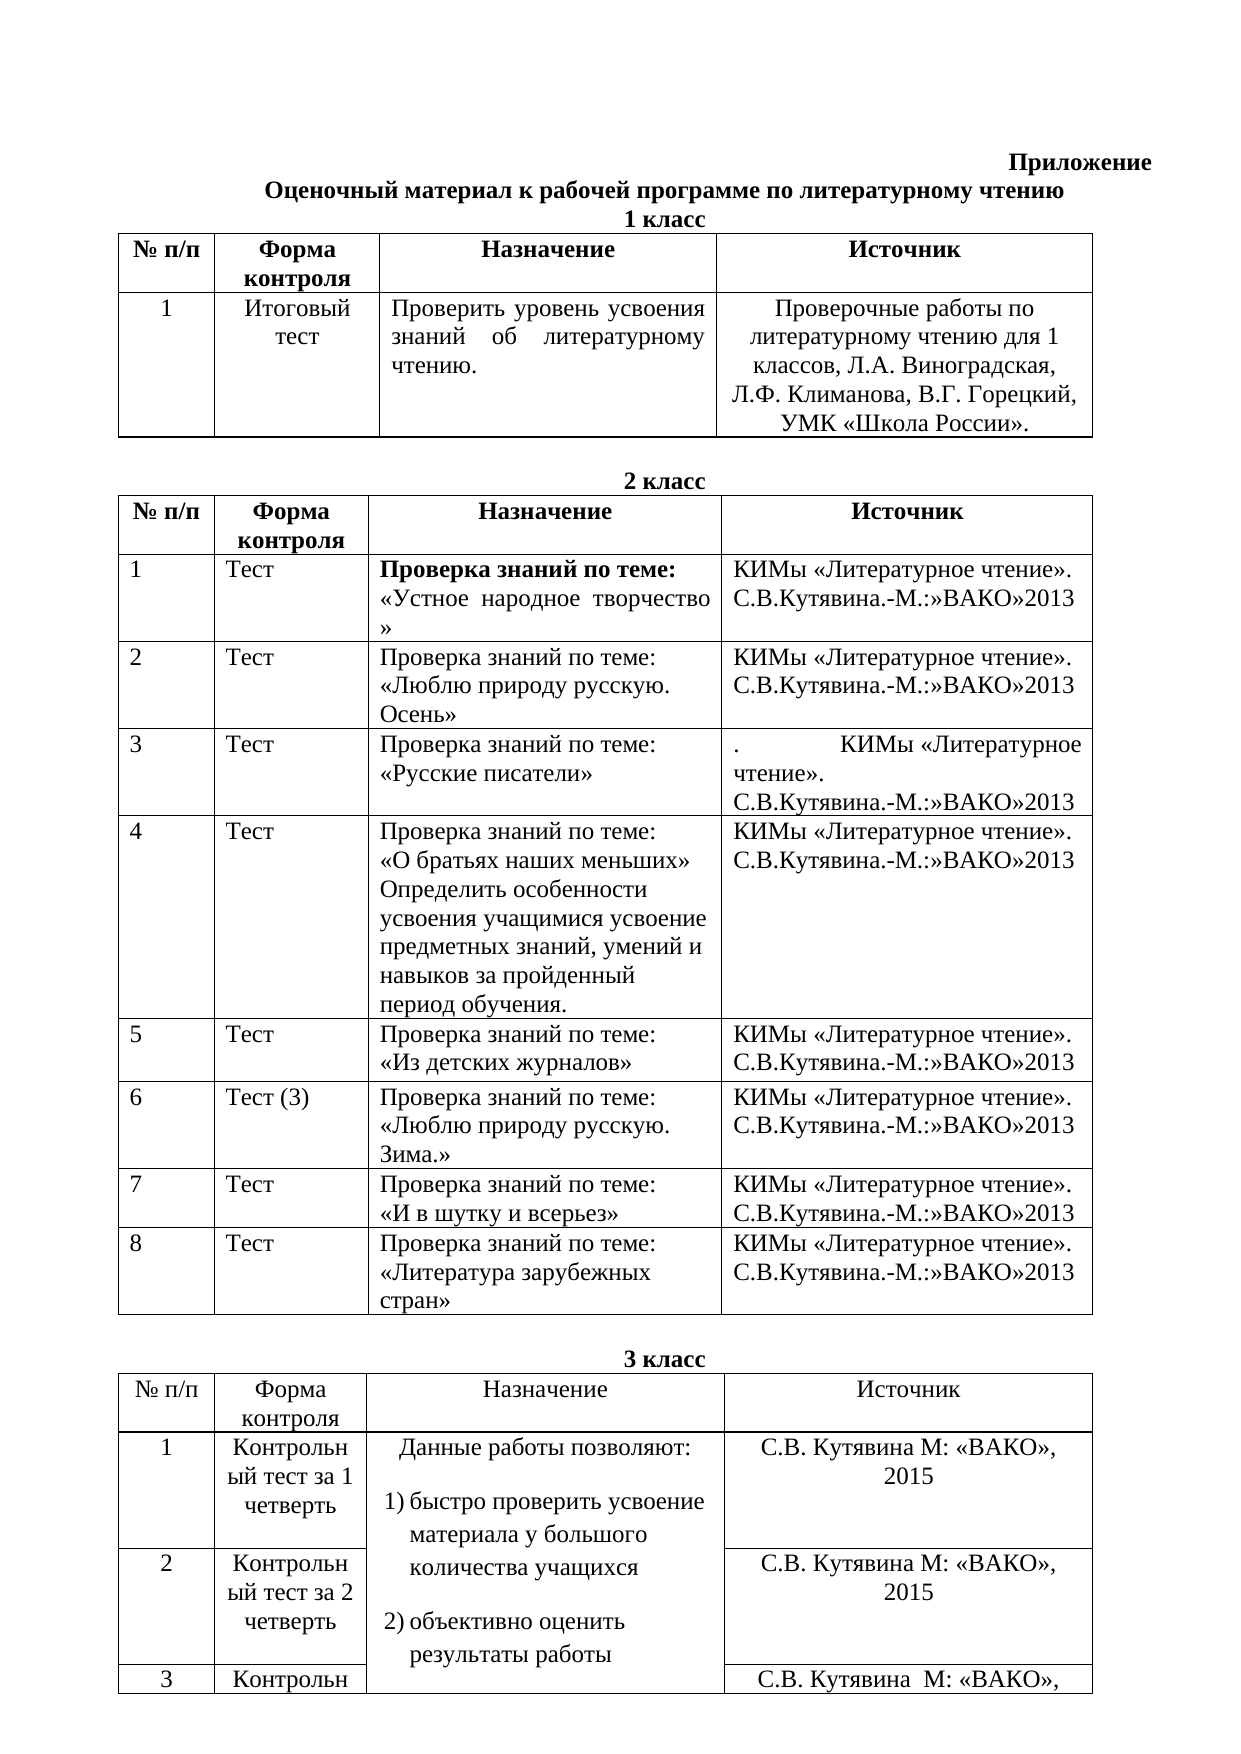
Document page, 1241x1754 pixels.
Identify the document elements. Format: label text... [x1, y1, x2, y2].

table_cell КИМы «Литературное чтение». С.В.Кутявина.-М.:»ВАКО»2013 [722, 1228, 1092, 1314]
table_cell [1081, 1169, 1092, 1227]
table_header Источник [717, 234, 1092, 292]
table_cell Тест [215, 1228, 368, 1314]
table_cell 2 [119, 642, 214, 728]
table_cell Проверка знаний по теме: «Русские писатели» [369, 729, 721, 815]
table_cell Проверка знаний по теме: «Литература зарубежных стран» [369, 1228, 721, 1314]
table_cell Проверка знаний по теме: «О братьях наших меньших» Определить особенности усвоения учащимися усвоение предметных знаний, умений и навыков за пройденный период обучения. [369, 816, 721, 1018]
table_cell 1 [119, 293, 214, 436]
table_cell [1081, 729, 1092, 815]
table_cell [215, 1665, 366, 1693]
table_cell Тест [215, 729, 368, 815]
table_cell Проверка знаний по теме: «Люблю природу русскую. Зима.» [369, 1082, 721, 1168]
table_cell КИМы «Литературное чтение». С.В.Кутявина.-М.:»ВАКО»2013 [722, 555, 1092, 641]
table_cell Проверочные работы по литературному чтению для 1 классов, Л.А. Виноградская, Л.Ф. Климанова, В.Г. Горецкий, УМК «Школа России». [717, 293, 1092, 436]
table_header Источник [725, 1374, 1092, 1431]
table_cell Итоговый тест [215, 293, 379, 436]
table_header № п/п [119, 1374, 214, 1431]
table_cell 1 [119, 1433, 214, 1547]
table_header Источник [722, 496, 1092, 553]
table_cell Проверка знаний по теме: «Устное народное творчество » [369, 555, 721, 641]
table_cell КИМы «Литературное чтение». С.В.Кутявина.-М.:»ВАКО»2013 [722, 816, 1092, 1018]
table_header № п/п [119, 234, 214, 292]
table_header Форма контроля [215, 496, 368, 553]
table_cell Тест [215, 555, 368, 641]
table_cell Контрольный тест за 2 четверть [215, 1549, 366, 1663]
table_cell 6 [119, 1082, 214, 1168]
table_cell КИМы «Литературное чтение». С.В.Кутявина.-М.:»ВАКО»2013 [722, 642, 1092, 728]
table_cell Тест [215, 1019, 368, 1081]
text 1 класс [177, 204, 1152, 233]
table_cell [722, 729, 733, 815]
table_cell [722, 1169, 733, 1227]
table_cell Тест [215, 816, 368, 1018]
table_cell Проверка знаний по теме: «Люблю природу русскую. Осень» [369, 642, 721, 728]
table_header Форма контроля [215, 1374, 366, 1431]
table_cell 7 [119, 1169, 214, 1227]
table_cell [725, 1549, 1092, 1663]
text 3 класс [177, 1344, 1152, 1373]
table_cell Тест (3) [215, 1082, 368, 1168]
table_cell 3 [119, 1665, 214, 1693]
text Приложение [177, 147, 1152, 176]
table_cell КИМы «Литературное чтение». С.В.Кутявина.-М.:»ВАКО»2013 [722, 1082, 1092, 1168]
table_cell Контрольный тест за 1 четверть [215, 1433, 366, 1547]
table_header Форма контроля [215, 234, 379, 292]
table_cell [725, 1665, 1092, 1693]
table_cell Проверка знаний по теме: «Из детских журналов» [369, 1019, 721, 1081]
table_cell 1 [119, 555, 214, 641]
table_header Назначение [369, 496, 721, 553]
table_cell КИМы «Литературное чтение». С.В.Кутявина.-М.:»ВАКО»2013 [722, 1019, 1092, 1081]
table_header Назначение [380, 234, 716, 292]
text Оценочный материал к рабочей программе по литературному чтению [177, 176, 1152, 204]
table_cell 8 [119, 1228, 214, 1314]
table_cell 2 [119, 1549, 214, 1663]
table_cell 3 [119, 729, 214, 815]
table_cell 4 [119, 816, 214, 1018]
table_cell Тест [215, 1169, 368, 1227]
table_cell 5 [119, 1019, 214, 1081]
table_header № п/п [119, 496, 214, 553]
table_cell Проверка знаний по теме: «И в шутку и всерьез» [369, 1169, 721, 1227]
table_cell С.В. Кутявина М: «ВАКО», 2015 [725, 1433, 1092, 1547]
table_cell Данные работы позволяют: быстро проверить усвоение материала у большого количества учащихся объективно оценить результаты работы повторить пройденный материал углубить и систематизировать знания учащихся [367, 1433, 724, 1693]
table_cell Тест [215, 642, 368, 728]
table_header Назначение [367, 1374, 724, 1431]
text 2 класс [177, 466, 1152, 495]
table_cell Проверить уровень усвоения знаний об литературному чтению. [380, 293, 716, 436]
